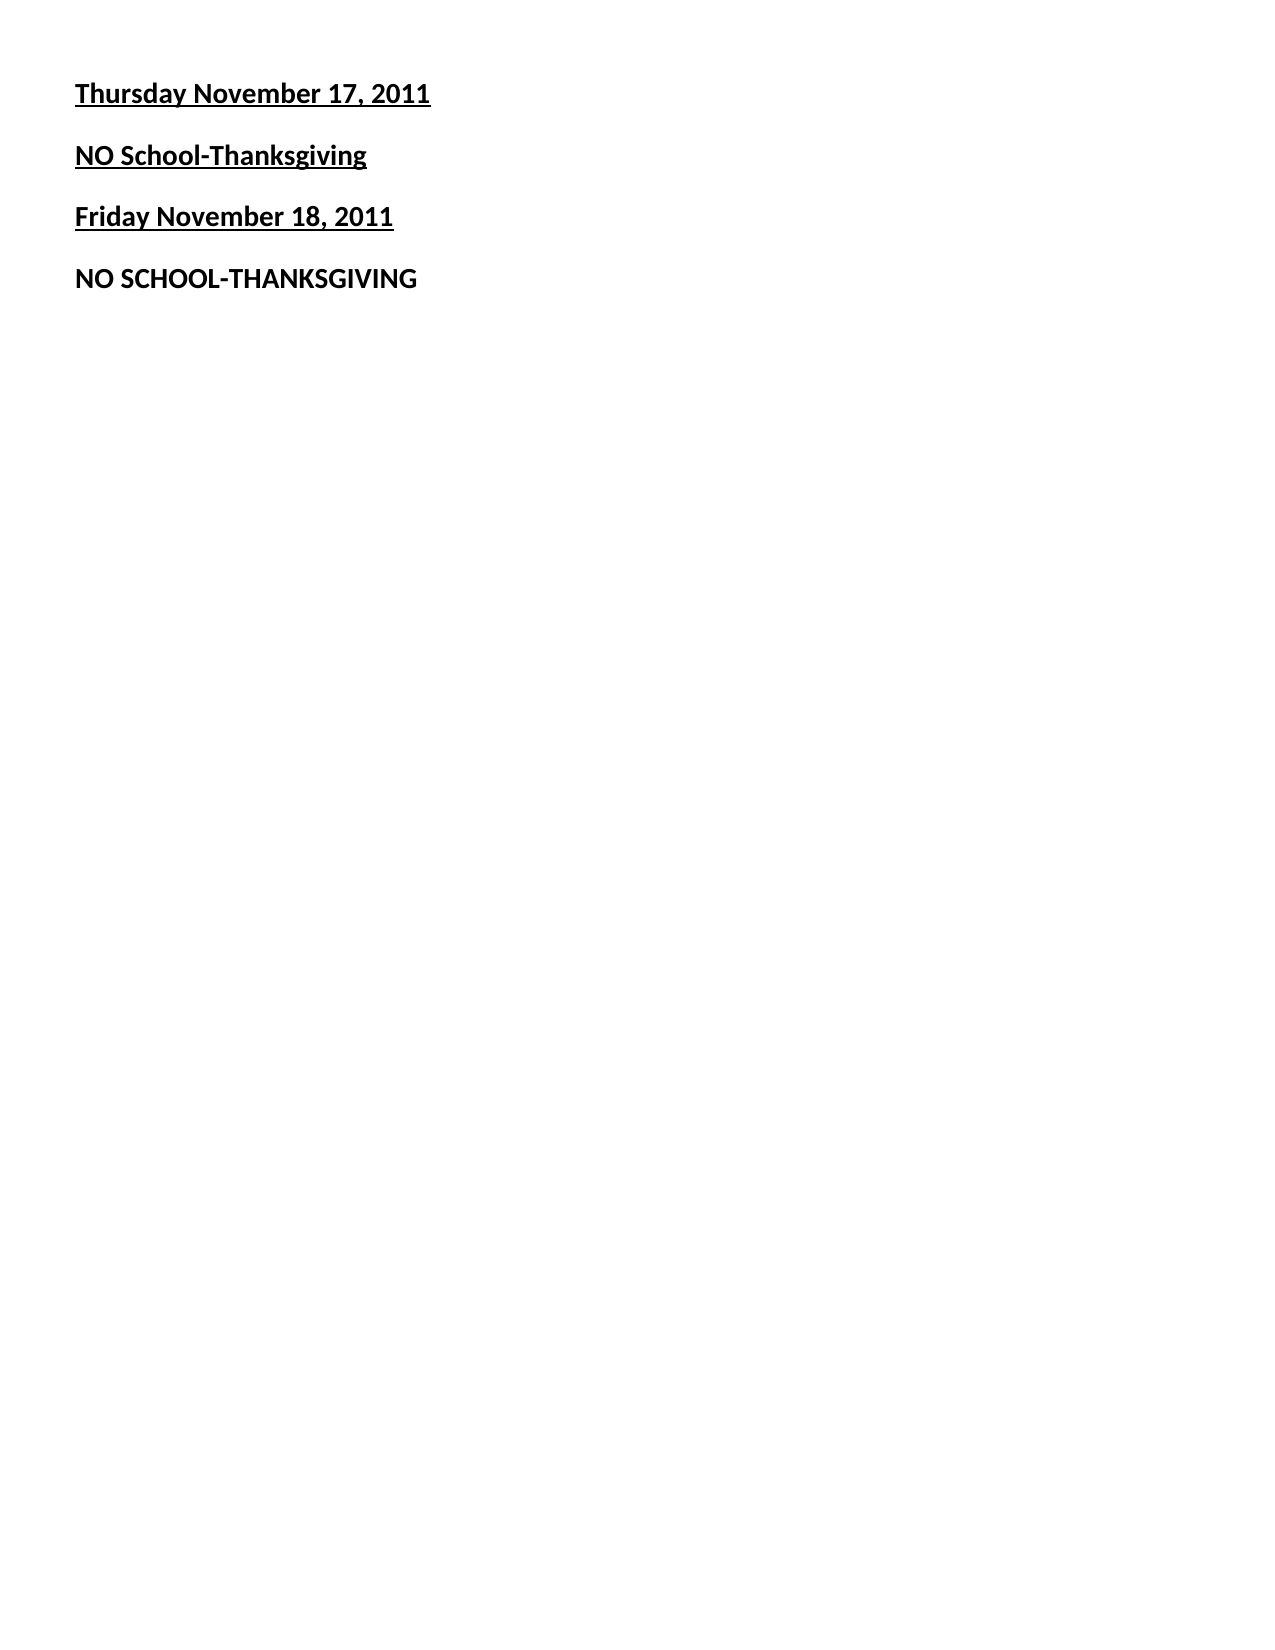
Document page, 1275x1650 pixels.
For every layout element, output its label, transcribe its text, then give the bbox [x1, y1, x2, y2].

text NO School-Thanksgiving [75, 137, 600, 172]
text No School-Thanksgiving [75, 260, 600, 296]
text Thursday November 17, 2011 [75, 75, 600, 111]
text Friday November 18, 2011 [75, 198, 600, 234]
